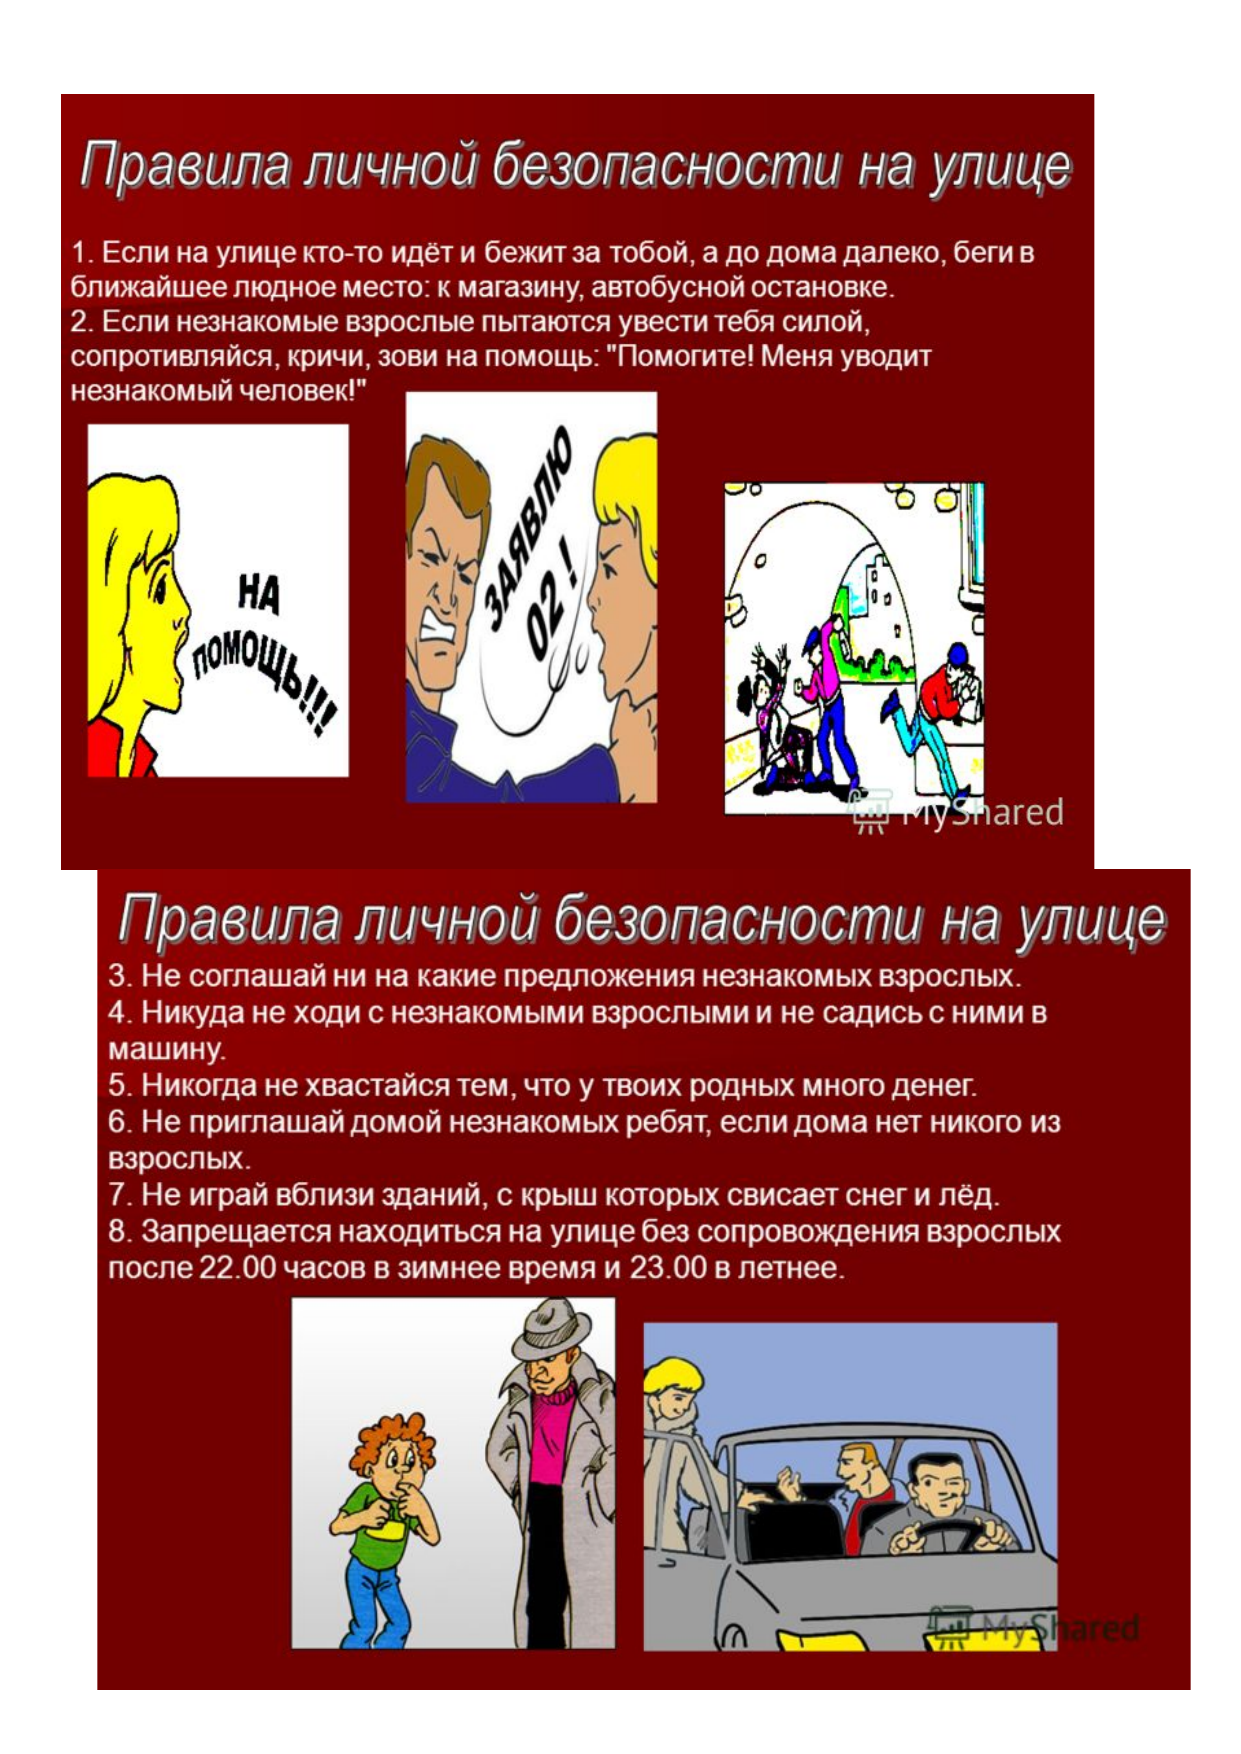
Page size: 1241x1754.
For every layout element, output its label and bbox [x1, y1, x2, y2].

picture [61, 94, 1191, 1690]
